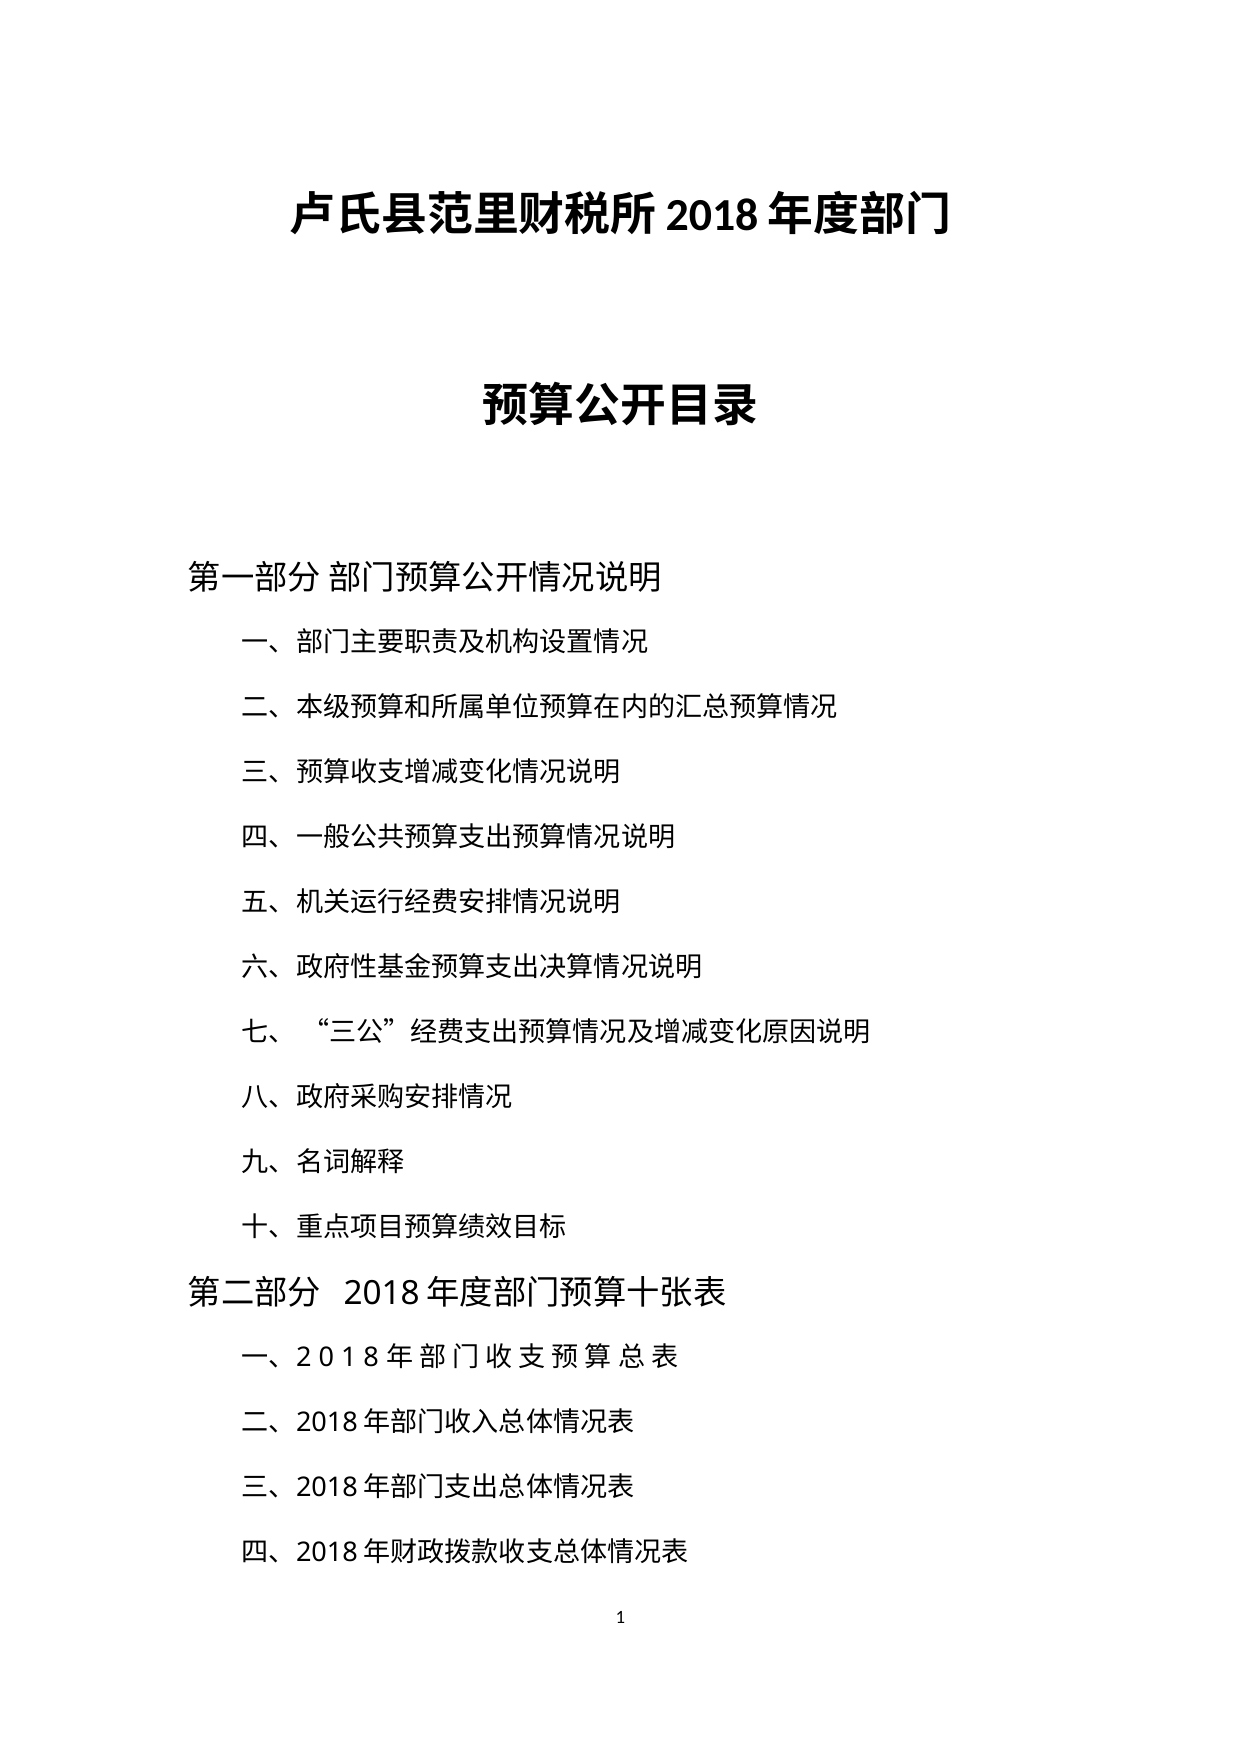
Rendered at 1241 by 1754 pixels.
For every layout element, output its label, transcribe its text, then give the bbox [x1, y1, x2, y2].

text 一、2 0 1 8 年 部 门 收 支 预 算 总 表 [187, 1323, 1053, 1388]
list 第二部分 2018年度部门预算十张表 [187, 1258, 1053, 1323]
text 二、本级预算和所属单位预算在内的汇总预算情况 [187, 673, 1053, 738]
list 七、 “三公”经费支出预算情况及增减变化原因说明 [187, 998, 1053, 1063]
subtitle 卢氏县范里财税所2018年度部门 [187, 162, 1053, 259]
list 八、政府采购安排情况 [187, 1063, 1053, 1128]
list 第一部分 部门预算公开情况说明 [187, 543, 1053, 608]
text 四、一般公共预算支出预算情况说明 [187, 803, 1053, 868]
list 十、重点项目预算绩效目标 [187, 1193, 1053, 1258]
text 五、机关运行经费安排情况说明 [187, 868, 1053, 933]
subtitle 预算公开目录 [187, 352, 1053, 450]
text 三、2018年部门支出总体情况表 [187, 1453, 1053, 1518]
list 九、名词解释 [187, 1128, 1053, 1193]
text 三、预算收支增减变化情况说明 [187, 738, 1053, 803]
text 四、2018年财政拨款收支总体情况表 [187, 1518, 1053, 1583]
list 部门主要职责及机构设置情况 [187, 608, 1053, 673]
text 六、政府性基金预算支出决算情况说明 [187, 933, 1053, 998]
text 二、2018年部门收入总体情况表 [187, 1388, 1053, 1453]
